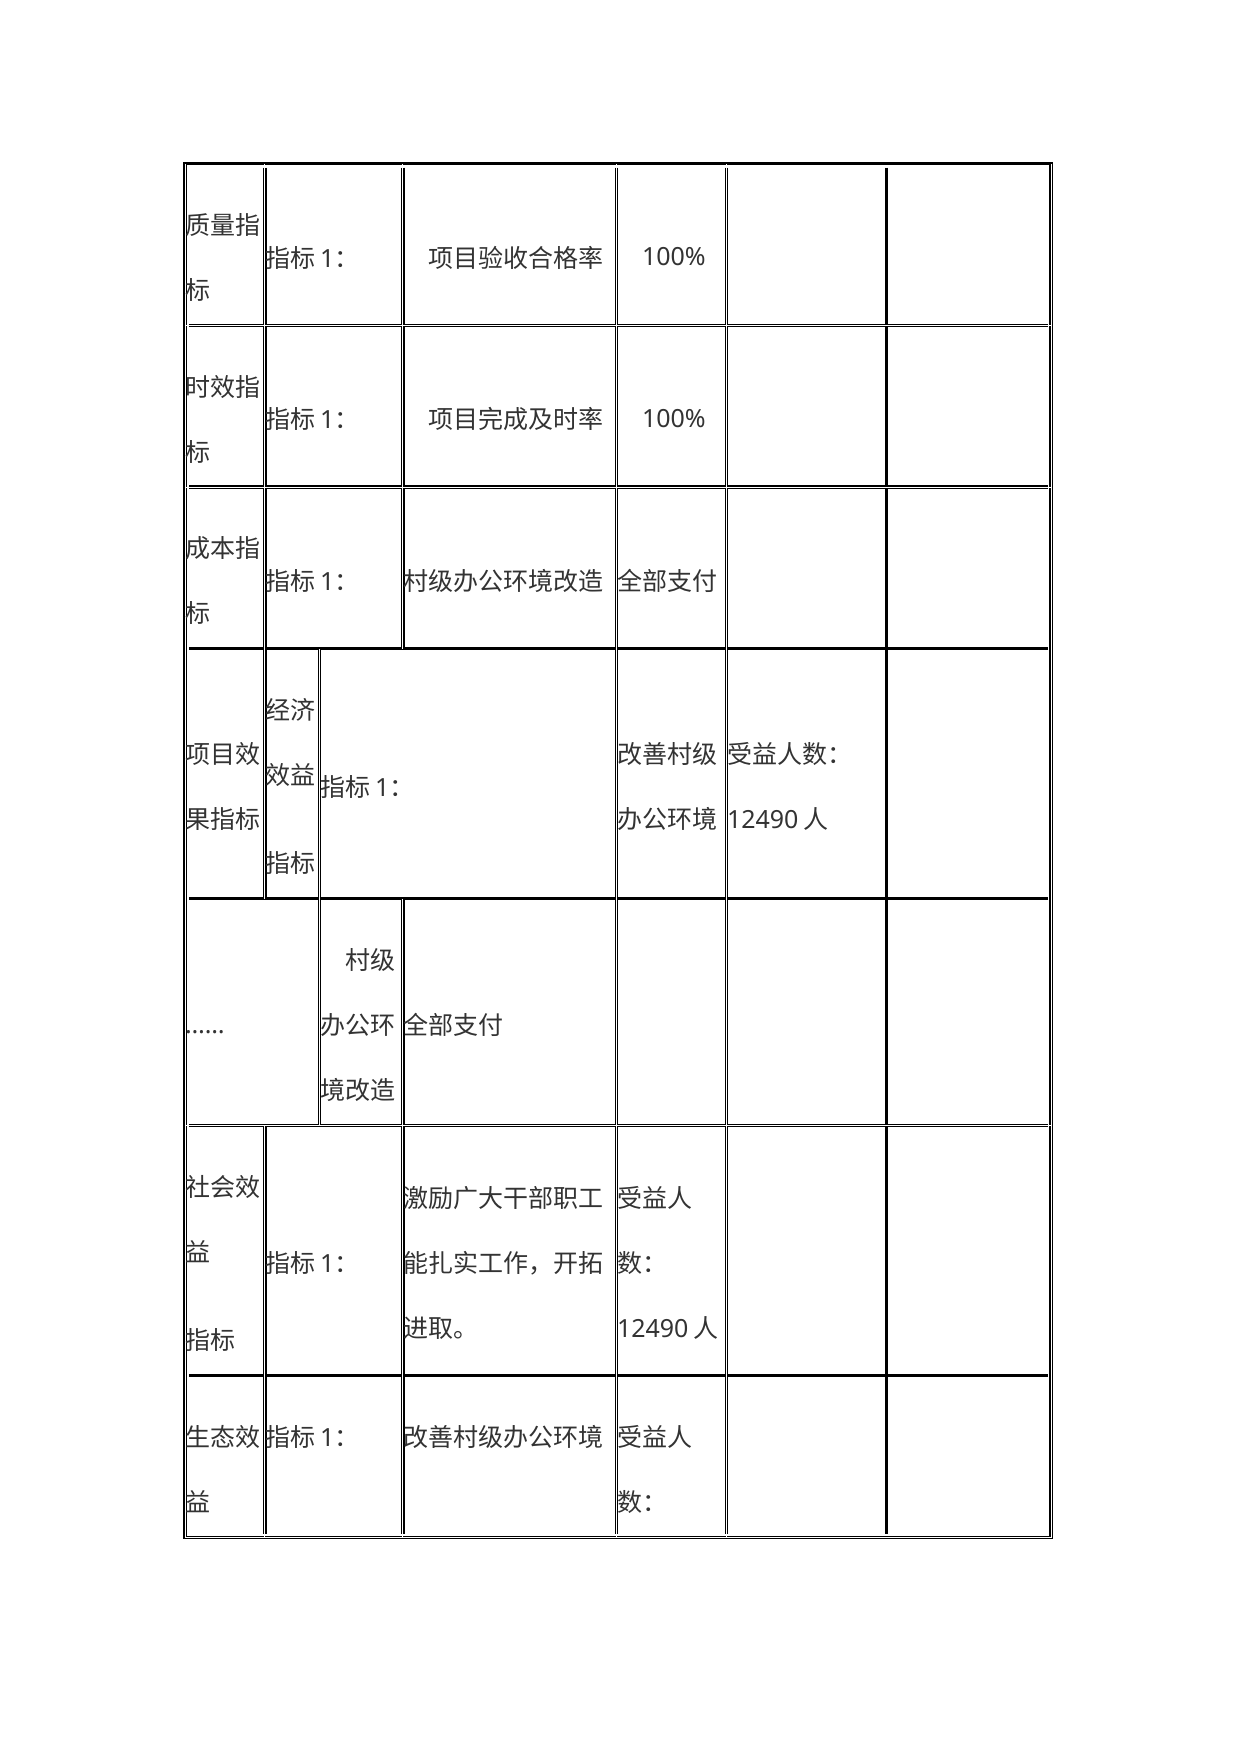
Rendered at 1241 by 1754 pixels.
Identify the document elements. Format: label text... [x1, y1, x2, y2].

table_cell [886, 165, 1049, 324]
table_cell 村级办公环境改造 [321, 900, 401, 1124]
table_cell 指标1： [265, 1374, 403, 1536]
table_cell 项目验收合格率 [403, 165, 617, 324]
table_cell 受益人数：12490人 [728, 650, 885, 897]
table_cell 项目效果指标 [187, 647, 263, 897]
table_cell 激励广大干部职工能扎实工作，开拓进取。 [405, 1127, 615, 1374]
table_cell 指标1： [265, 164, 403, 324]
table_cell 全部支付 [618, 489, 725, 647]
table_cell [888, 647, 1049, 897]
table_cell 指标1： [321, 650, 615, 897]
table_cell 经济效益 指标 [267, 650, 318, 897]
table_cell [888, 897, 1049, 1124]
table_cell [886, 324, 1051, 485]
table_cell …… [187, 897, 318, 1124]
table_cell 时效指标 [185, 324, 265, 485]
table_cell 指标1： [267, 489, 401, 647]
table_cell 100% [617, 165, 727, 324]
table_cell [888, 485, 1050, 647]
table_cell 项目完成及时率 [405, 327, 615, 485]
table_cell 全部支付 [405, 900, 615, 1124]
table_cell [727, 165, 886, 324]
table_cell 受益人数：12490人 [617, 1377, 727, 1536]
table_cell [728, 900, 885, 1124]
table_cell [886, 1374, 1049, 1536]
table_cell 社会效益 指标 [185, 1124, 265, 1374]
table_cell 村级办公环境改造 [405, 489, 615, 647]
table_cell [886, 1124, 1051, 1374]
table_cell 指标1： [267, 327, 401, 485]
table_cell [728, 1127, 885, 1374]
table_cell 成本指标 [187, 485, 263, 647]
table_cell 改善村级办公环境 [403, 1377, 617, 1536]
table_cell 生态效益 指标 [187, 1374, 265, 1536]
table_cell 受益人数：12490人 [618, 1127, 725, 1374]
table_cell [618, 900, 725, 1124]
table_cell 改善村级办公环境 [618, 650, 725, 897]
table_cell [728, 489, 885, 647]
table_cell 指标1： [267, 1127, 401, 1374]
table_cell [728, 327, 885, 485]
table_cell 质量指标 [187, 164, 265, 324]
table_cell 100% [618, 327, 725, 485]
table_cell [727, 1377, 886, 1536]
